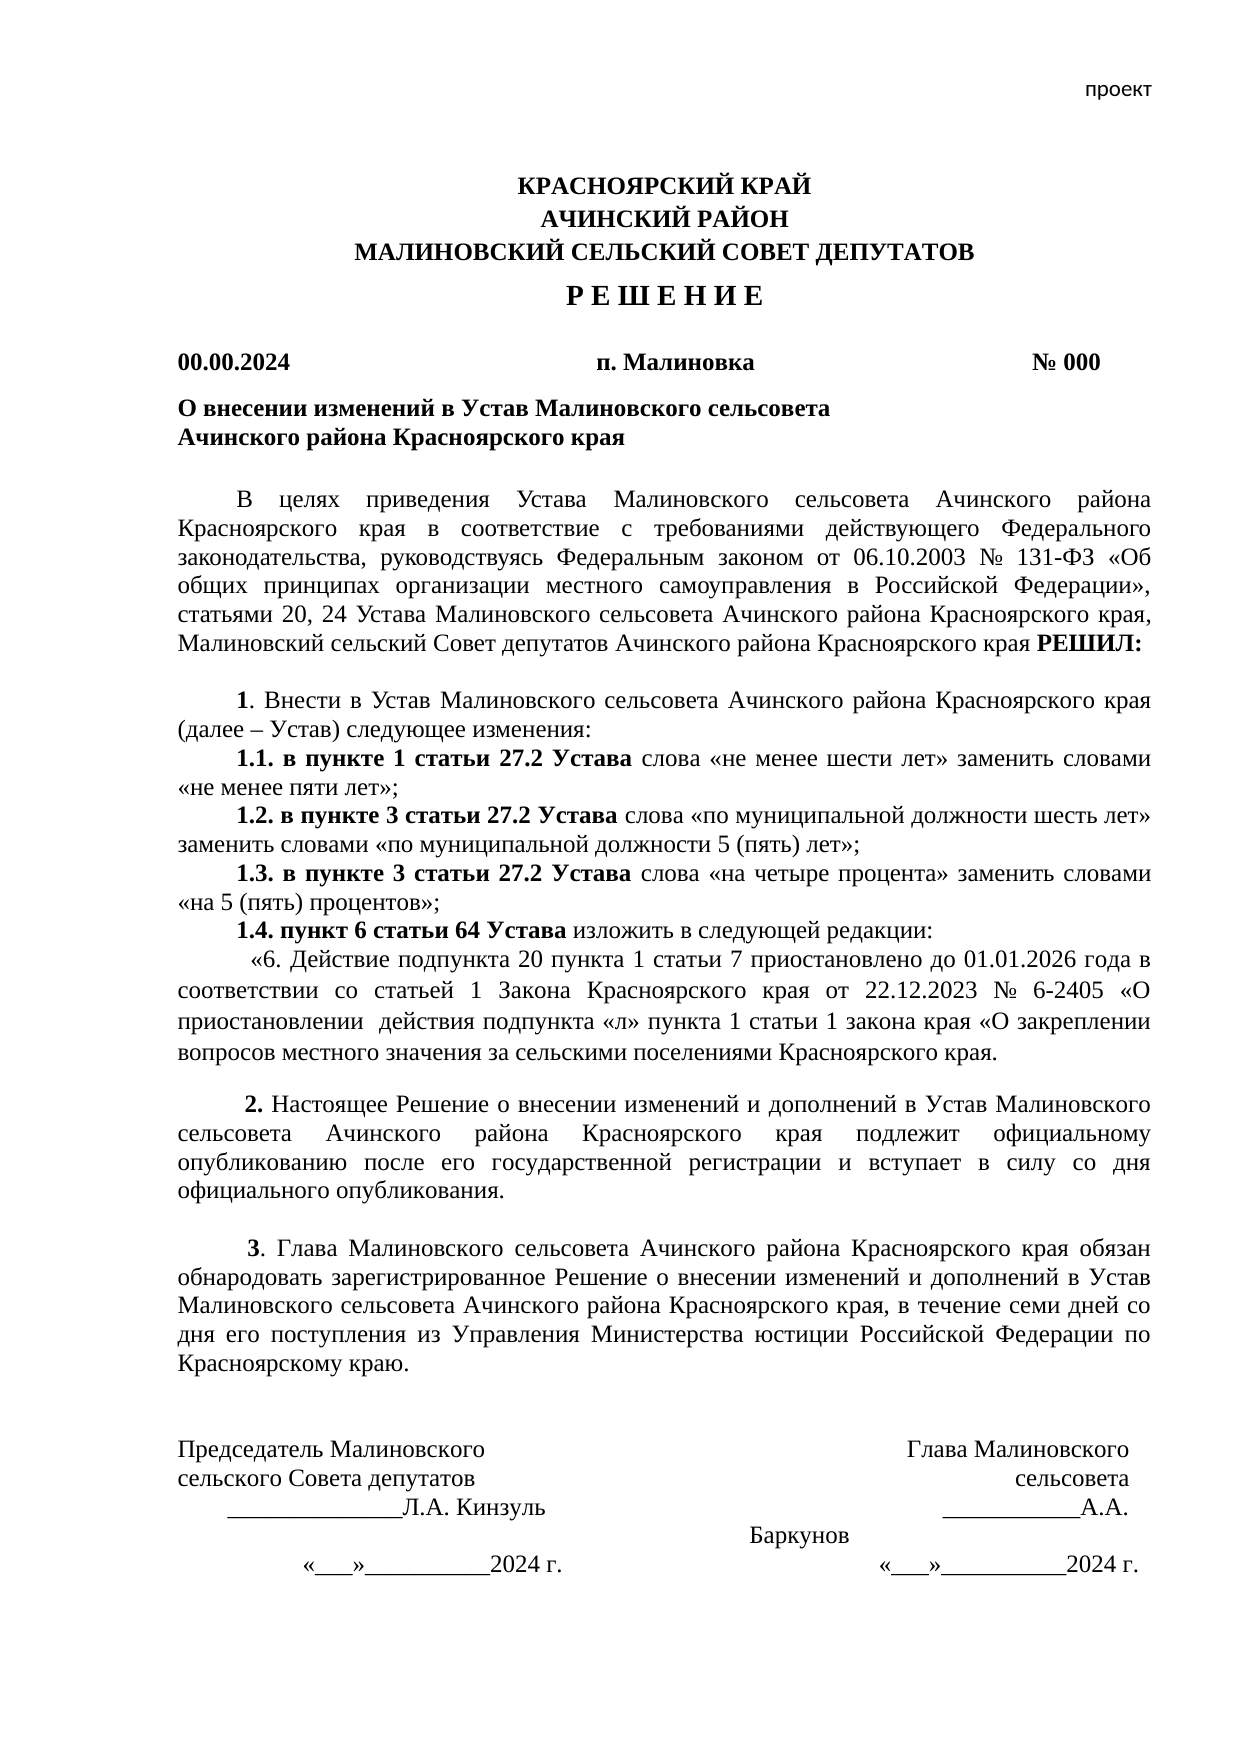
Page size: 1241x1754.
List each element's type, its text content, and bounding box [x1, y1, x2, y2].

text 00.00.2024 п. Малиновка № 000 [177, 347, 1152, 376]
text «6. Действие подпункта 20 пункта 1 статьи 7 приостановлено до 01.01.2026 года в соответствии со статьей 1 Закона Красноярского края от 22.12.2023 № 6-2405 «О приостановлении действия подпункта «л» пункта 1 статьи 1 закона края «О закреплении вопросов местного значения за сельскими поселениями Красноярского края. [177, 944, 1152, 1066]
text 1.2. в пункте 3 статьи 27.2 Устава слова «по муниципальной должности шесть лет» заменить словами «по муниципальной должности 5 (пять) лет»; [177, 800, 1152, 858]
text 3. Глава Малиновского сельсовета Ачинского района Красноярского края обязан обнародовать зарегистрированное Решение о внесении изменений и дополнений в Устав Малиновского сельсовета Ачинского района Красноярского края, в течение семи дней со дня его поступления из Управления Министерства юстиции Российской Федерации по Красноярскому краю. [177, 1233, 1152, 1377]
text 1.1. в пункте 1 статьи 27.2 Устава слова «не менее шести лет» заменить словами «не менее пяти лет»; [177, 743, 1152, 800]
text В целях приведения Устава Малиновского сельсовета Ачинского района Красноярского края в соответствие с требованиями действующего Федерального законодательства, руководствуясь Федеральным законом от 06.10.2003 № 131-ФЗ «Об общих принципах организации местного самоуправления в Российской Федерации», статьями 20, 24 Устава Малиновского сельсовета Ачинского района Красноярского края, Малиновский сельский Совет депутатов Ачинского района Красноярского края РЕШИЛ: [177, 484, 1152, 657]
text Р Е Ш Е Н И Е [177, 278, 1152, 314]
text «___»__________2024 г. «___»__________2024 г. [177, 1549, 1152, 1578]
list 1. Внести в Устав Малиновского сельсовета Ачинского района Красноярского края (далее – Устав) следующее изменения: [177, 685, 1152, 743]
table_header Председатель Малиновского сельского Совета депутатов ______________Л.А. Кинзуль [166, 1434, 653, 1549]
text 1.4. пункт 6 статьи 64 Устава изложить в следующей редакции: [177, 915, 1152, 944]
text 2. Настоящее Решение о внесении изменений и дополнений в Устав Малиновского сельсовета Ачинского района Красноярского края подлежит официальному опубликованию после его государственной регистрации и вступает в силу со дня официального опубликования. [177, 1089, 1152, 1204]
text 1.3. в пункте 3 статьи 27.2 Устава слова «на четыре процента» заменить словами «на 5 (пять) процентов»; [177, 858, 1152, 915]
table_header Глава Малиновского сельсовета ___________А.А. Баркунов [653, 1434, 1140, 1549]
text Ачинского района Красноярского края [177, 422, 1152, 451]
text МАЛИНОВСКИЙ СЕЛЬСКИЙ СОВЕТ ДЕПУТАТОВ [177, 237, 1152, 266]
text АЧИНСКИЙ РАЙОН [177, 204, 1152, 233]
text О внесении изменений в Устав Малиновского сельсовета [177, 393, 1152, 422]
text КРАСНОЯРСКИЙ КРАЙ [177, 171, 1152, 200]
